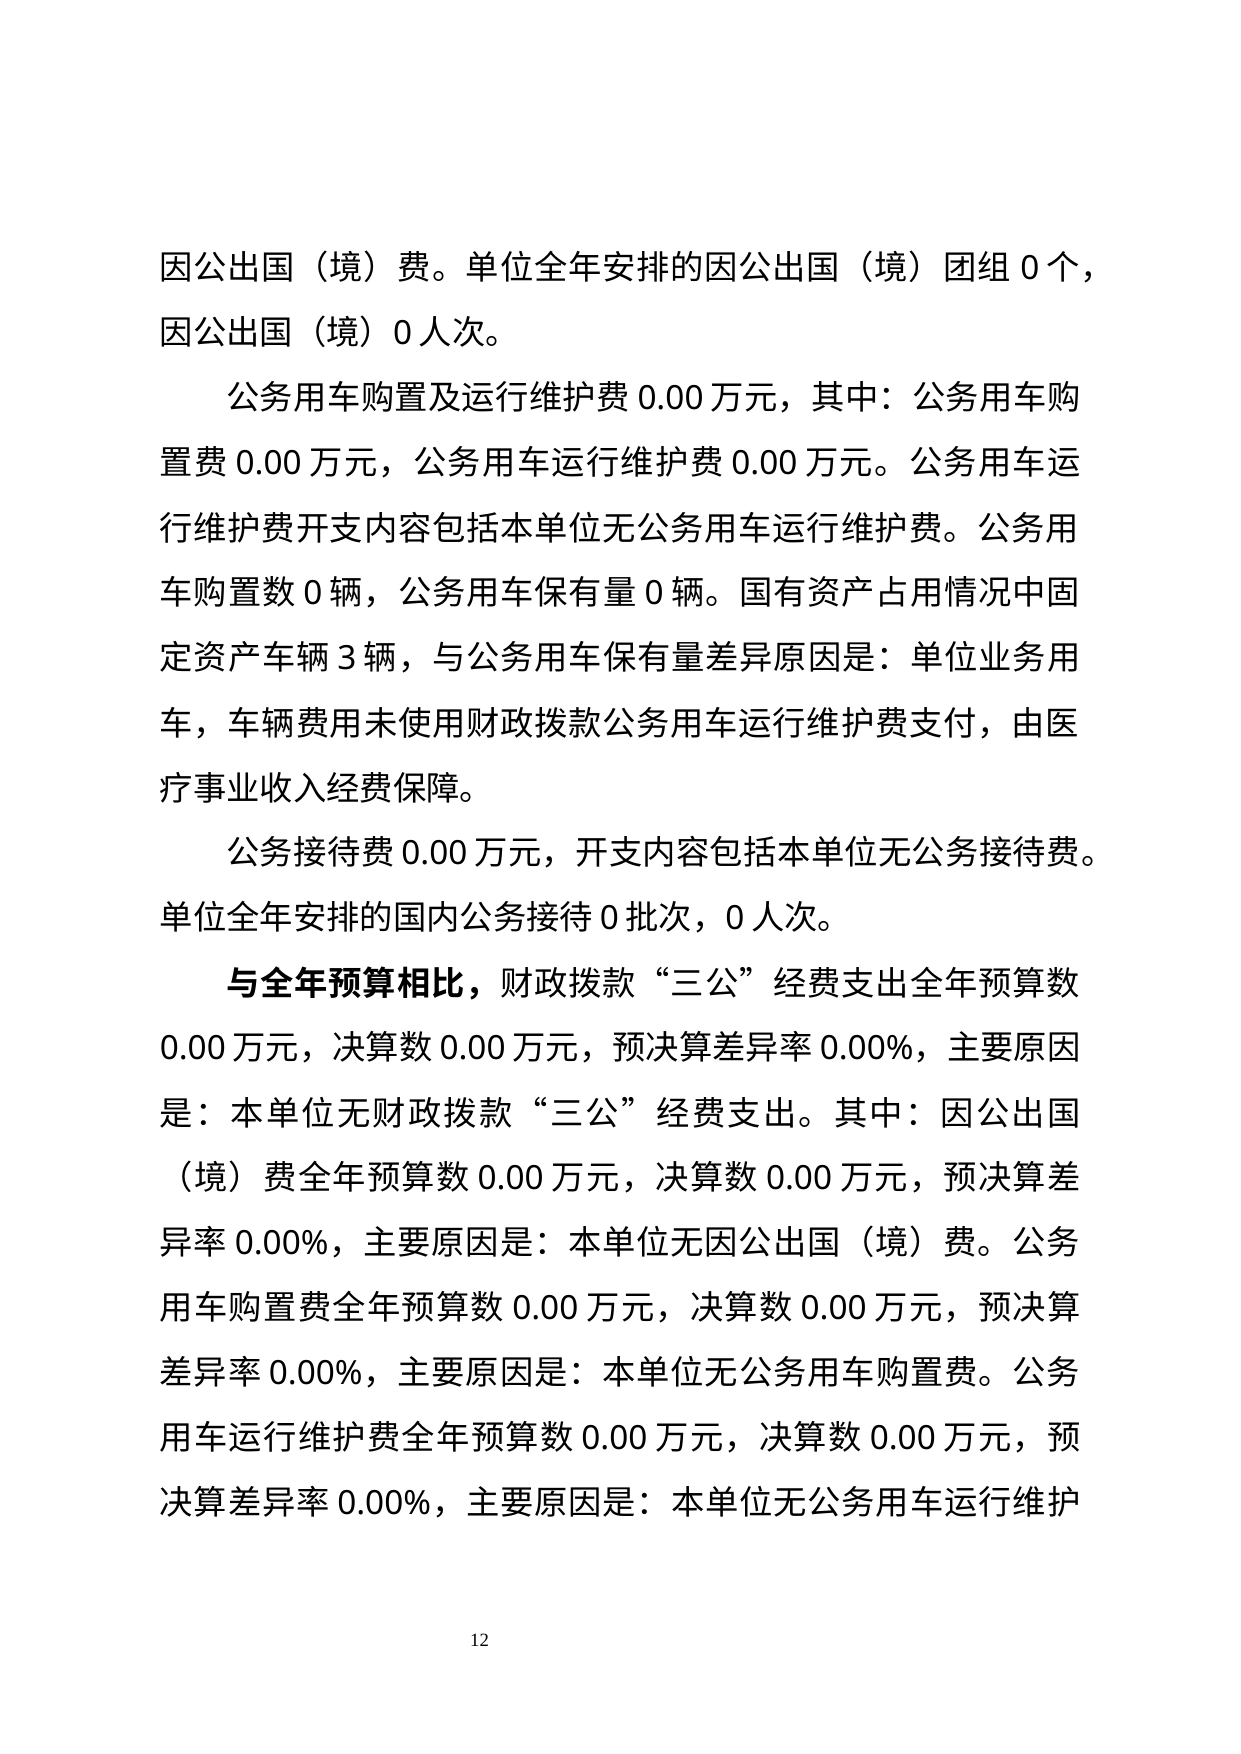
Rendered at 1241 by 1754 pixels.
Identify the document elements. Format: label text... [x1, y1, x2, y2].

text 公务用车购置及运行维护费0.00万元，其中：公务用车购置费0.00万元，公务用车运行维护费0.00万元。公务用车运行维护费开支内容包括本单位无公务用车运行维护费。公务用车购置数0辆，公务用车保有量0辆。国有资产占用情况中固定资产车辆3辆，与公务用车保有量差异原因是：单位业务用车，车辆费用未使用财政拨款公务用车运行维护费支付，由医疗事业收入经费保障。 [159, 363, 1081, 818]
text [159, 948, 1081, 1533]
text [159, 233, 1081, 363]
text 公务接待费0.00万元，开支内容包括本单位无公务接待费。单位全年安排的国内公务接待0批次，0人次。 [159, 818, 1081, 948]
